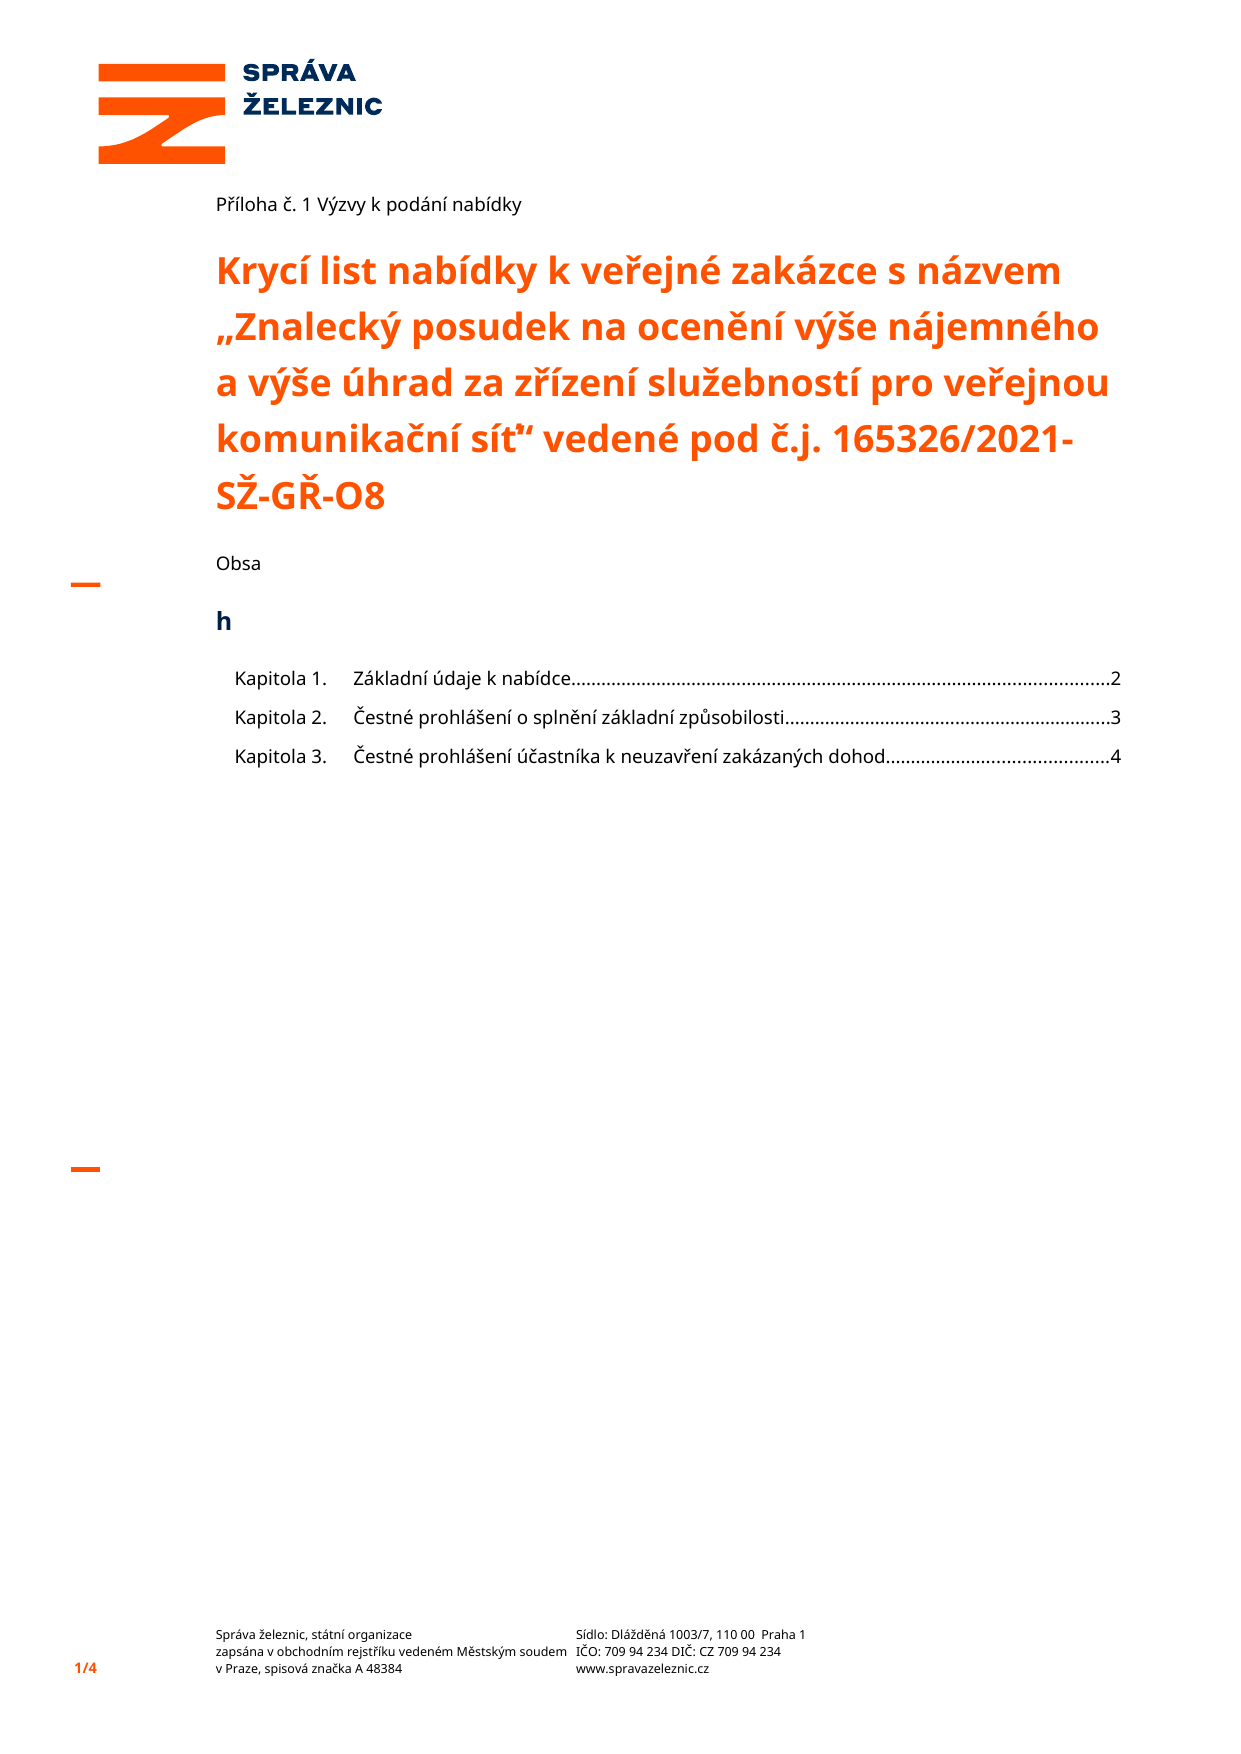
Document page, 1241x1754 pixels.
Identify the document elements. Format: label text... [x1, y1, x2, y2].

text Krycí list nabídky k veřejné zakázce s názvem „Znalecký posudek na ocenění výše nájemného a výše úhrad za zřízení služebností pro veřejnou komunikační síť“ vedené pod č.j. 165326/2021-SŽ-GŘ-O8 [216, 244, 1122, 520]
text Příloha č. 1 Výzvy k podání nabídky [216, 191, 1122, 217]
